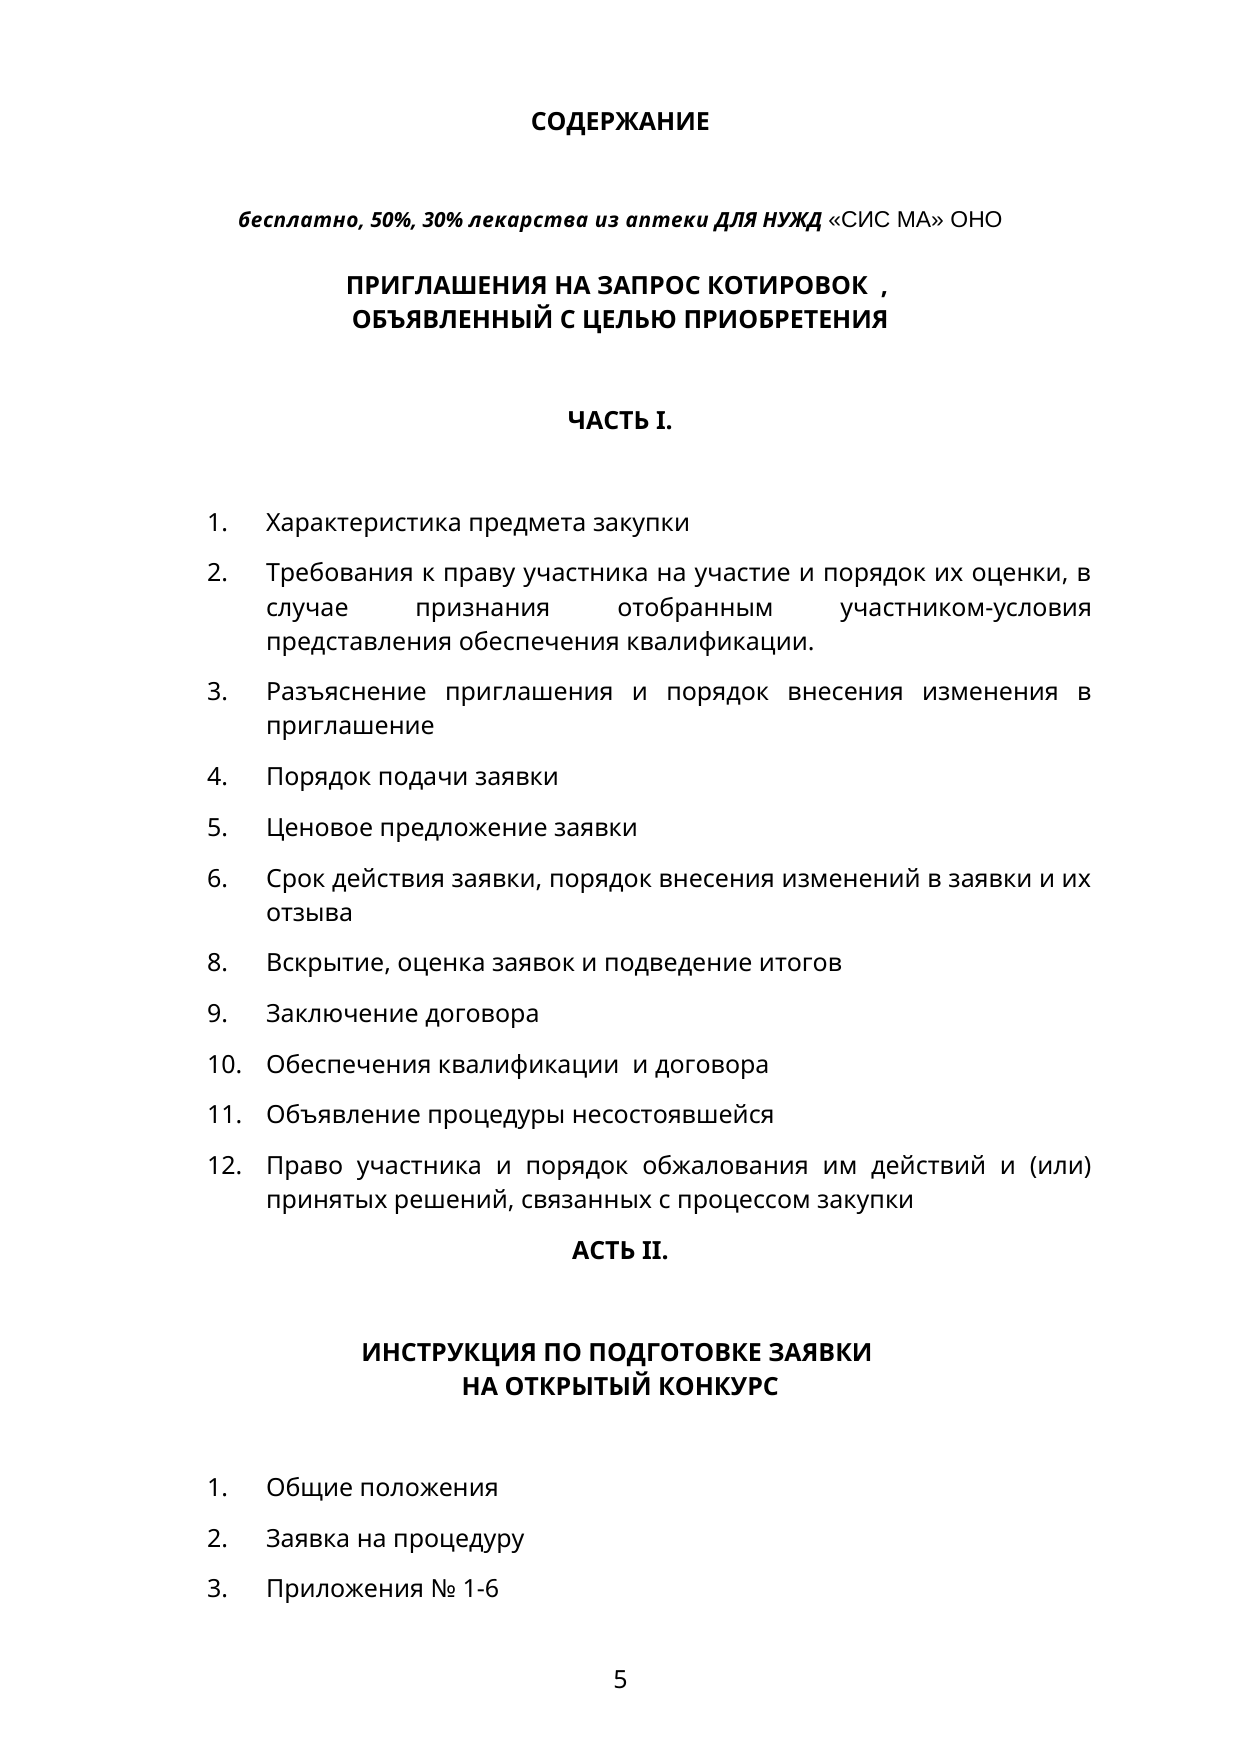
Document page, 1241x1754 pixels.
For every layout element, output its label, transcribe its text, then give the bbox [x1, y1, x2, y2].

text бесплатно, 50%, 30% лекарства из аптеки ДЛЯ НУЖД «СИС МА» ОНО [148, 205, 1092, 233]
text 12. Право участника и порядок обжалования им действий и (или) принятых решений, связанных с процессом закупки [207, 1148, 1092, 1216]
text 3. Приложения № 1-6 [207, 1571, 1092, 1605]
text 9. Заключение договора [207, 996, 1092, 1030]
text 2. Заявка на процедуру [207, 1520, 1092, 1554]
text 2. Требования к праву участника на участие и порядок их оценки, в случае признания отобранным участником-условия представления обеспечения квалификации. [207, 555, 1092, 657]
text 11. Объявление процедуры несостоявшейся [207, 1097, 1092, 1131]
text 4. Порядок подачи заявки [207, 759, 1092, 793]
text 5. Ценовое предложение заявки [207, 809, 1092, 843]
text 10. Обеспечения квалификации и договора [207, 1046, 1092, 1081]
text ЧАСТЬ I. [148, 403, 1092, 437]
text СОДЕРЖАНИЕ [148, 103, 1092, 137]
text 1. Общие положения [207, 1470, 1092, 1504]
text 3. Разъяснение приглашения и порядок внесения изменения в приглашение [207, 674, 1092, 742]
text ИНСТРУКЦИЯ ПО ПОДГОТОВКЕ ЗАЯВКИ НА ОТКРЫТЫЙ КОНКУРС [148, 1334, 1092, 1402]
text 8. Вскрытие, оценка заявок и подведение итогов [207, 945, 1092, 979]
text 6. Срок действия заявки, порядок внесения изменений в заявки и их отзыва [207, 860, 1092, 928]
text ПРИГЛАШЕНИЯ НА ЗАПРОС КОТИРОВОК , ОБЪЯВЛЕННЫЙ С ЦЕЛЬЮ ПРИОБРЕТЕНИЯ [148, 267, 1092, 336]
text АСТЬ II. [148, 1233, 1092, 1267]
text 1. Характеристика предмета закупки [207, 504, 1092, 538]
